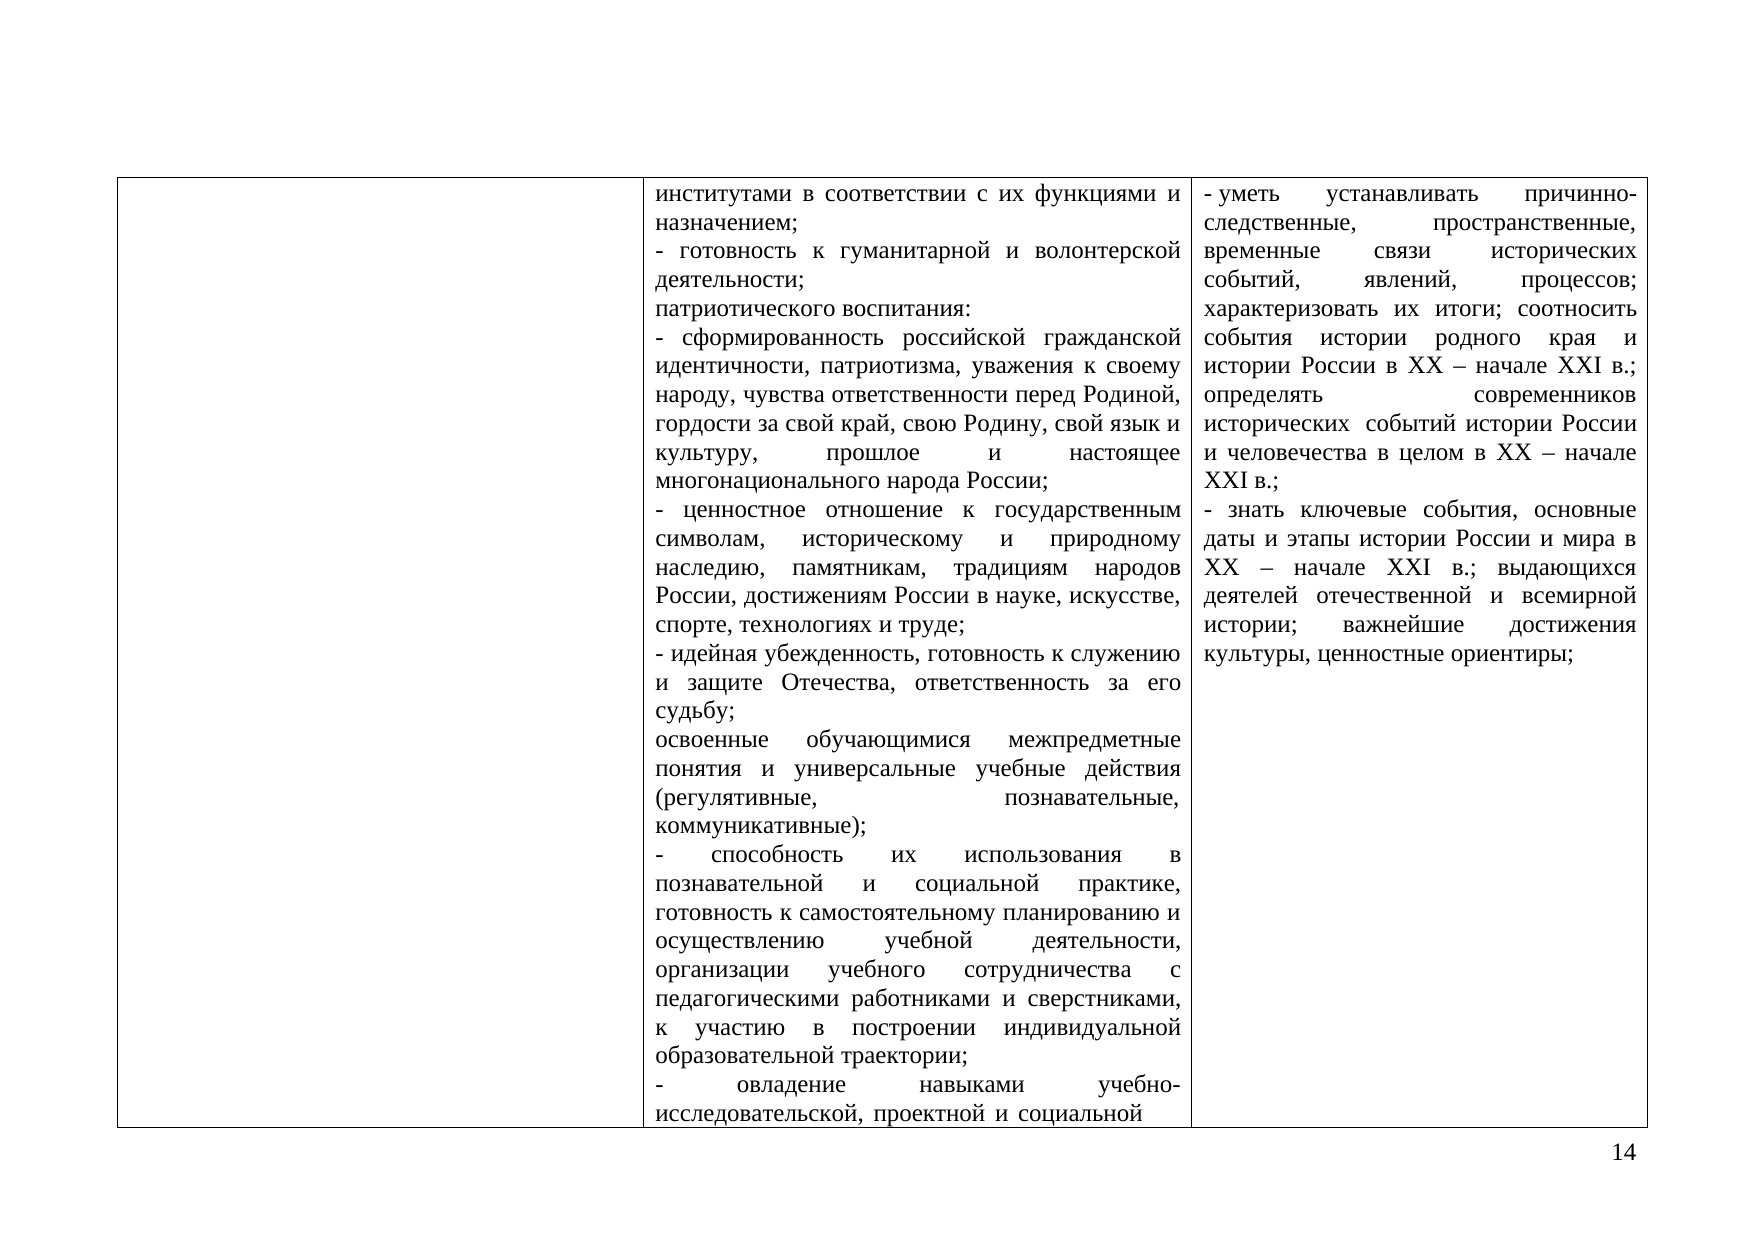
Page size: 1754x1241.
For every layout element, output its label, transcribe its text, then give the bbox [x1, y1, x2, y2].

table_header институтами в соответствии с их функциями и назначением; готовность к гуманитарной и волонтерской деятельности; патриотического воспитания: сформированность российской гражданской идентичности, патриотизма, уважения к своему народу, чувства ответственности перед Родиной, гордости за свой край, свою Родину, свой язык и культуру, прошлое и настоящее многонационального народа России; ценностное отношение к государственным символам, историческому и природному наследию, памятникам, традициям народов России, достижениям России в науке, искусстве, спорте, технологиях и труде; идейная убежденность, готовность к служению и защите Отечества, ответственность за его судьбу; освоенные обучающимися межпредметные понятия и универсальные учебные действия (регулятивные, познавательные, коммуникативные); способность их использования в познавательной и социальной практике, готовность к самостоятельному планированию и осуществлению учебной деятельности, организации учебного сотрудничества с педагогическими работниками и сверстниками, к участию в построении индивидуальной образовательной траектории; овладение навыками учебно- исследовательской, проектной и социальной [644, 178, 1191, 1127]
table_header [118, 178, 643, 1127]
table_header уметь устанавливать причинно- следственные, пространственные, временные связи исторических событий, явлений, процессов; характеризовать их итоги; соотносить события истории родного края и истории России в ХХ – начале XXI в.; определять современников исторических событий истории России и человечества в целом в ХХ – начале XXI в.; знать ключевые события, основные даты и этапы истории России и мира в ХХ – начале XXI в.; выдающихся деятелей отечественной и всемирной истории; важнейшие достижения культуры, ценностные ориентиры; [1192, 178, 1647, 1127]
